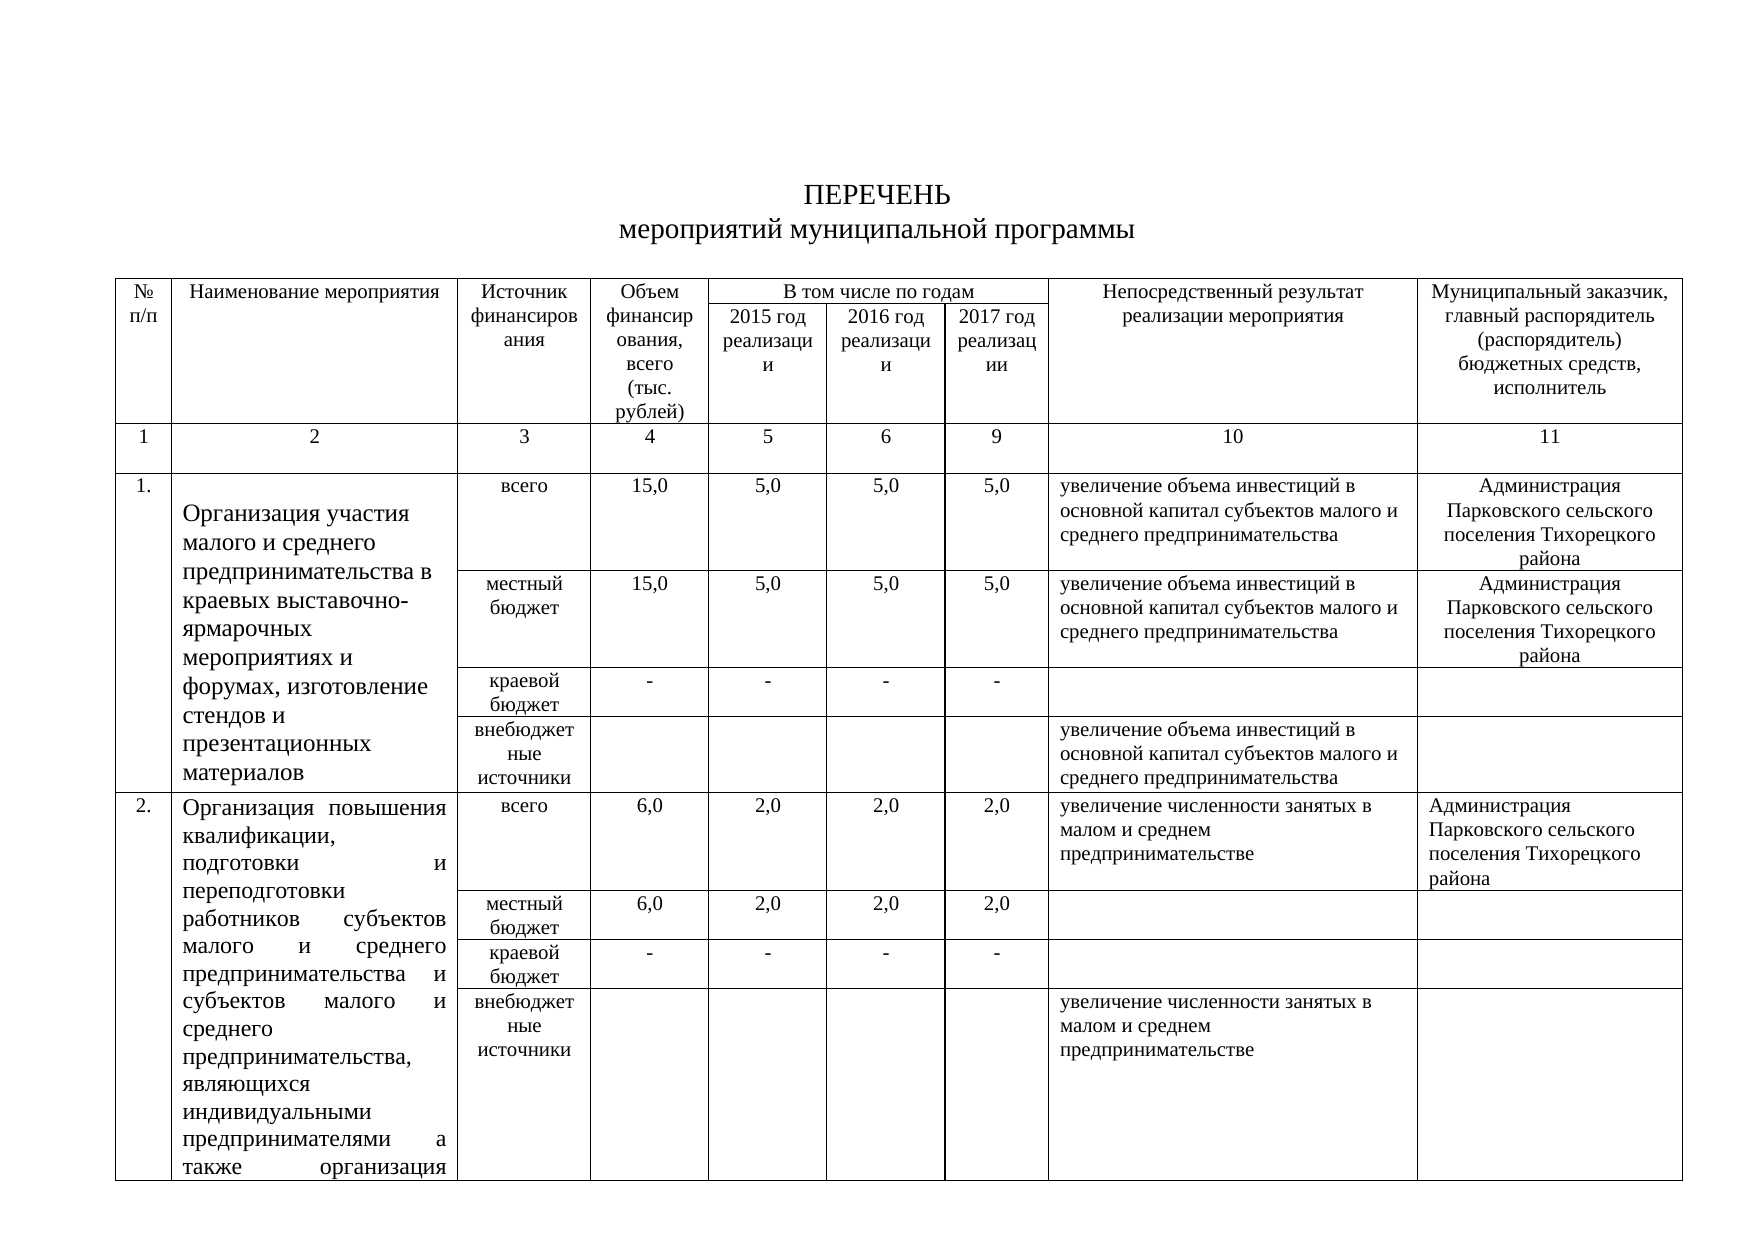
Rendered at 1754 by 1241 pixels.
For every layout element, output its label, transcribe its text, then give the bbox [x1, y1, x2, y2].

table_cell 5,0 [946, 474, 1048, 570]
table_cell [1049, 891, 1417, 939]
table_cell увеличение объема инвестиций в основной капитал субъектов малого и среднего предпринимательства [1049, 474, 1417, 570]
table_cell [1049, 668, 1417, 716]
table_cell [827, 989, 944, 1180]
table_cell всего [458, 474, 590, 570]
table_cell [1418, 940, 1682, 988]
text ПЕРЕЧЕНЬ [118, 177, 1636, 211]
table_cell 2016 год реализации [827, 304, 944, 423]
table_cell 2,0 [946, 891, 1048, 939]
table_cell [1418, 717, 1682, 792]
table_cell 15,0 [591, 474, 708, 570]
table_cell краевой бюджет [458, 668, 590, 716]
table_cell 5 [709, 424, 826, 472]
table_cell всего [458, 793, 590, 889]
table_cell 6,0 [591, 891, 708, 939]
table_cell 2,0 [709, 891, 826, 939]
table_cell местный бюджет [458, 571, 590, 667]
table_header Непосредственный результат реализации мероприятия [1049, 279, 1417, 423]
table_cell увеличение объема инвестиций в основной капитал субъектов малого и среднего предпринимательства [1049, 717, 1417, 792]
table_cell 2. [116, 793, 171, 1180]
table_header Объем финансирования, всего (тыс. рублей) [591, 279, 708, 423]
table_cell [458, 989, 590, 1180]
table_cell - [591, 668, 708, 716]
table_cell 3 [458, 424, 590, 472]
table_cell - [827, 940, 944, 988]
table_cell 5,0 [827, 474, 944, 570]
table_cell 5,0 [709, 571, 826, 667]
table_cell 2017 год реализации [946, 304, 1048, 423]
table_cell 2,0 [827, 793, 944, 889]
table_cell 9 [946, 424, 1048, 472]
table_header № п/п [116, 279, 171, 423]
table_cell - [591, 940, 708, 988]
table_cell [709, 989, 826, 1180]
table_cell 4 [591, 424, 708, 472]
table_cell [946, 717, 1048, 792]
table_cell 2,0 [709, 793, 826, 889]
table_cell 1 [116, 424, 171, 472]
table_header В том числе по годам [709, 279, 1048, 303]
table_cell - [709, 668, 826, 716]
table_cell местный бюджет [458, 891, 590, 939]
table_cell 1. [116, 474, 171, 792]
table_cell 2,0 [827, 891, 944, 939]
table_header Источник финансирования [458, 279, 590, 423]
table_cell [1049, 940, 1417, 988]
table_cell [1418, 668, 1682, 716]
table_cell - [827, 668, 944, 716]
table_cell 6 [827, 424, 944, 472]
text мероприятий муниципальной программы [118, 211, 1636, 244]
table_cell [1049, 793, 1417, 889]
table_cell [1049, 989, 1417, 1180]
table_cell 10 [1049, 424, 1417, 472]
table_cell Администрация Парковского сельского поселения Тихорецкого района [1418, 793, 1682, 889]
table_cell [591, 989, 708, 1180]
table_cell - [709, 940, 826, 988]
table_cell 2,0 [946, 793, 1048, 889]
table_header Наименование мероприятия [172, 279, 457, 423]
table_cell краевой бюджет [458, 940, 590, 988]
table_cell 5,0 [946, 571, 1048, 667]
table_cell 15,0 [591, 571, 708, 667]
table_cell [591, 717, 708, 792]
table_cell 11 [1418, 424, 1682, 472]
table_cell 2 [172, 424, 457, 472]
table_cell Администрация Парковского сельского поселения Тихорецкого района [1418, 571, 1682, 667]
table_cell 5,0 [827, 571, 944, 667]
table_cell увеличение объема инвестиций в основной капитал субъектов малого и среднего предпринимательства [1049, 571, 1417, 667]
table_cell Организация повышения квалификации, подготовки и переподготовки работников субъектов малого и среднего предпринимательства и субъектов малого и среднего предпринимательства, являющихся индивидуальными предпринимателями а также организация обучения, в том числе в ходе разовых семинаров, стажировок, конференций и иных обучающих мероприятий [172, 793, 457, 1180]
table_cell 5,0 [709, 474, 826, 570]
table_cell [1418, 989, 1682, 1180]
table_cell 6,0 [591, 793, 708, 889]
table_header Муниципальный заказчик, главный распорядитель (распорядитель) бюджетных средств, исполнитель [1418, 279, 1682, 423]
table_cell - [946, 940, 1048, 988]
table_cell [709, 717, 826, 792]
table_cell 2015 год реализации [709, 304, 826, 423]
table_cell Администрация Парковского сельского поселения Тихорецкого района [1418, 474, 1682, 570]
table_cell [1418, 891, 1682, 939]
table_cell внебюджетные источники [458, 717, 590, 792]
table_cell [827, 717, 944, 792]
table_cell Организация участия малого и среднего предпринимательства в краевых выставочно-ярмарочных мероприятиях и форумах, изготовление стендов и презентационных материалов [172, 474, 457, 792]
table_cell [946, 989, 1048, 1180]
table_cell - [946, 668, 1048, 716]
